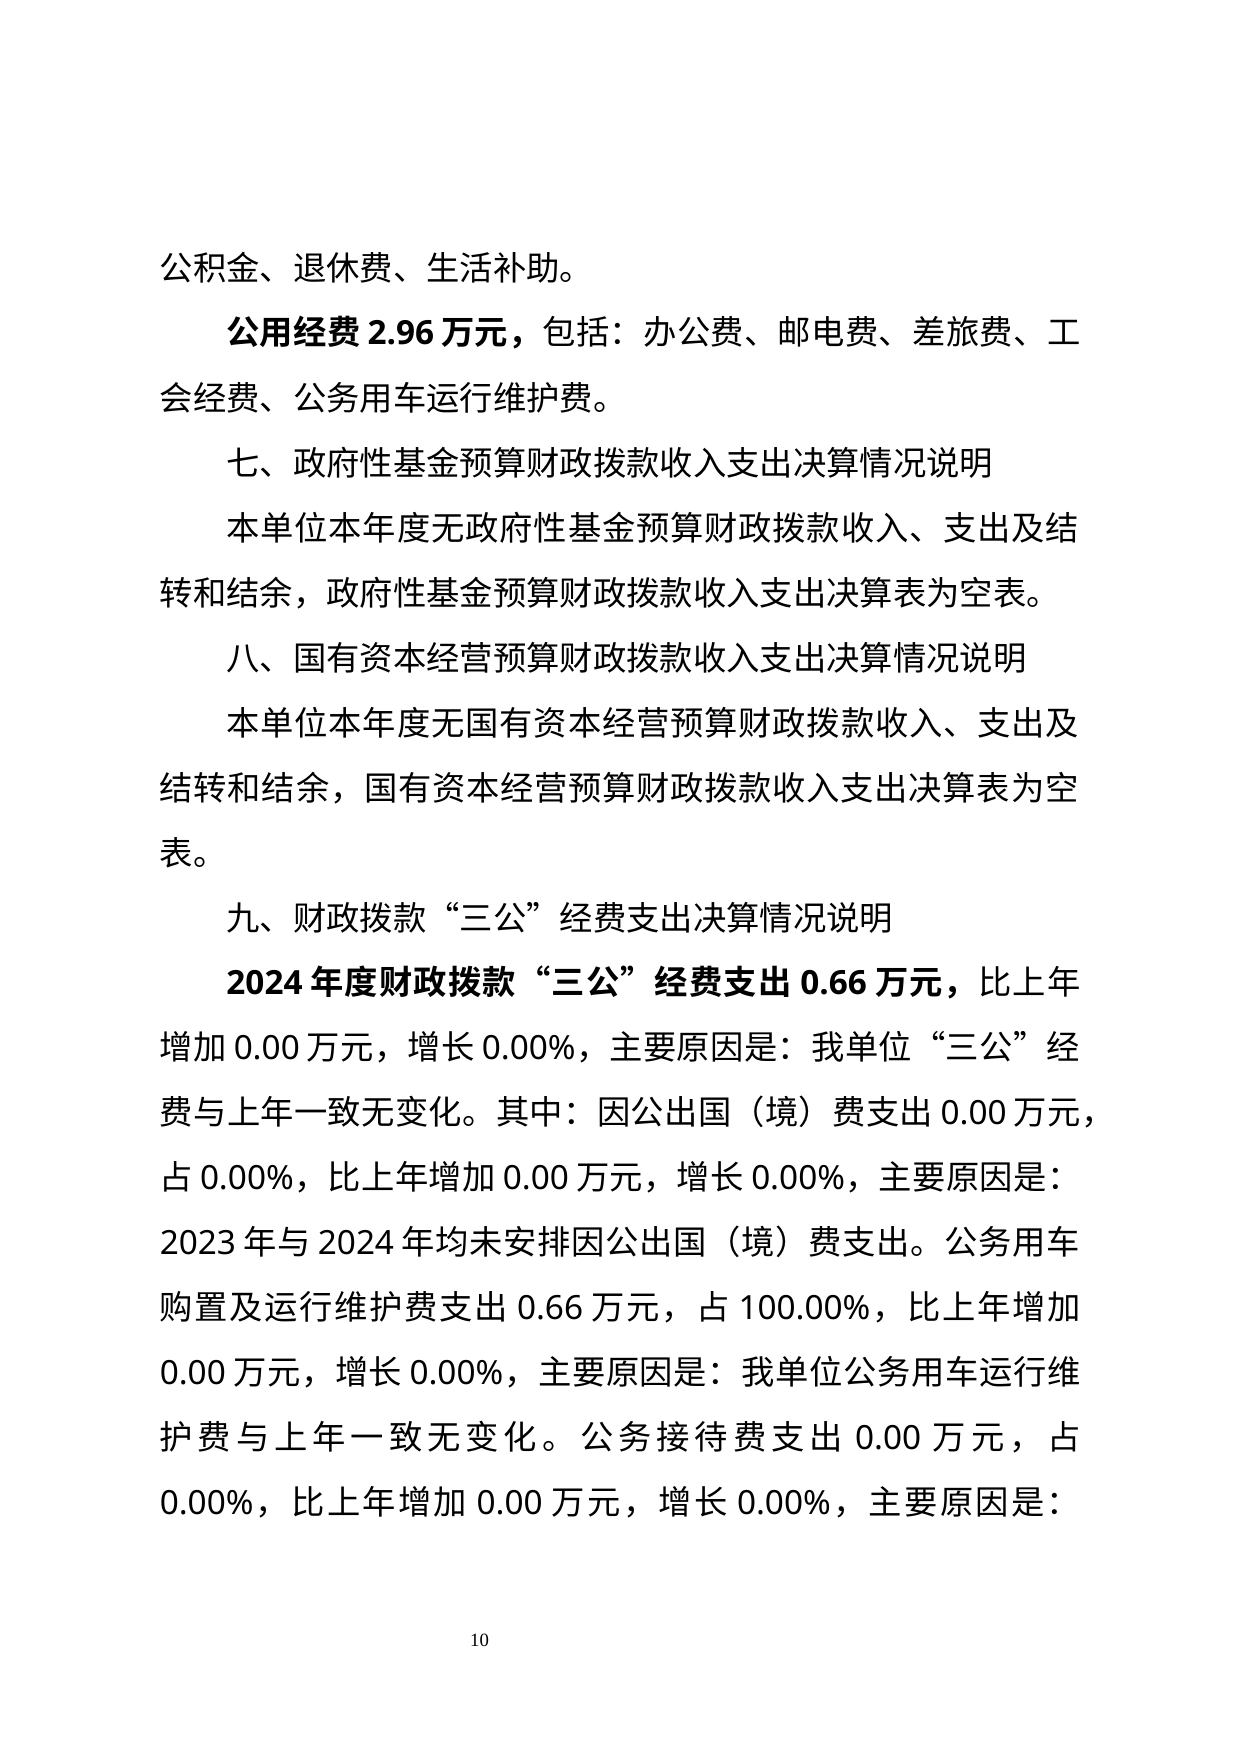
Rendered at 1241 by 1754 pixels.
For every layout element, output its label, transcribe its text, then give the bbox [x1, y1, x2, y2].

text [159, 948, 1081, 1533]
text 本单位本年度无国有资本经营预算财政拨款收入、支出及结转和结余，国有资本经营预算财政拨款收入支出决算表为空表。 [159, 688, 1081, 883]
text 本单位本年度无政府性基金预算财政拨款收入、支出及结转和结余，政府性基金预算财政拨款收入支出决算表为空表。 [159, 493, 1081, 623]
text 九、财政拨款“三公”经费支出决算情况说明 [159, 883, 1081, 948]
text 公用经费2.96万元，包括：办公费、邮电费、差旅费、工会经费、公务用车运行维护费。 [159, 298, 1081, 428]
text 八、国有资本经营预算财政拨款收入支出决算情况说明 [159, 623, 1081, 688]
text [159, 233, 1081, 298]
text 七、政府性基金预算财政拨款收入支出决算情况说明 [159, 428, 1081, 493]
